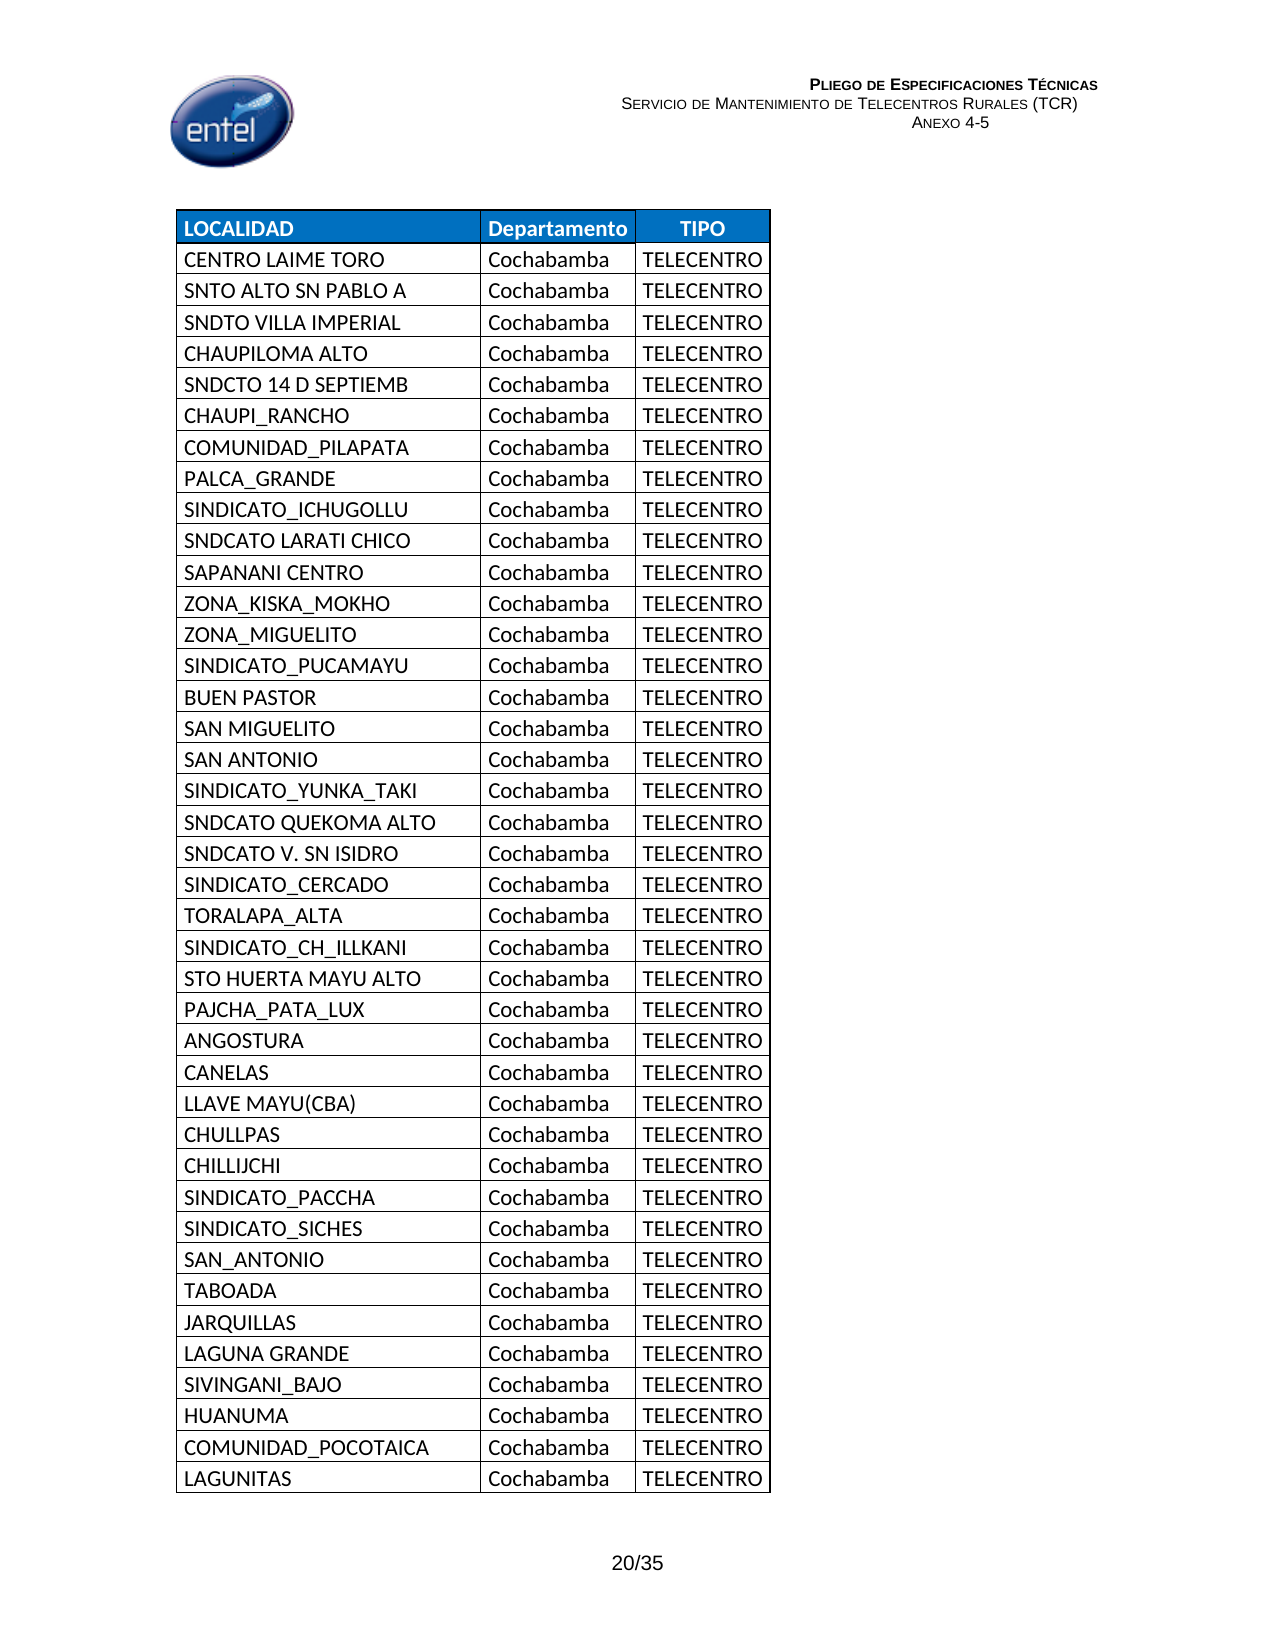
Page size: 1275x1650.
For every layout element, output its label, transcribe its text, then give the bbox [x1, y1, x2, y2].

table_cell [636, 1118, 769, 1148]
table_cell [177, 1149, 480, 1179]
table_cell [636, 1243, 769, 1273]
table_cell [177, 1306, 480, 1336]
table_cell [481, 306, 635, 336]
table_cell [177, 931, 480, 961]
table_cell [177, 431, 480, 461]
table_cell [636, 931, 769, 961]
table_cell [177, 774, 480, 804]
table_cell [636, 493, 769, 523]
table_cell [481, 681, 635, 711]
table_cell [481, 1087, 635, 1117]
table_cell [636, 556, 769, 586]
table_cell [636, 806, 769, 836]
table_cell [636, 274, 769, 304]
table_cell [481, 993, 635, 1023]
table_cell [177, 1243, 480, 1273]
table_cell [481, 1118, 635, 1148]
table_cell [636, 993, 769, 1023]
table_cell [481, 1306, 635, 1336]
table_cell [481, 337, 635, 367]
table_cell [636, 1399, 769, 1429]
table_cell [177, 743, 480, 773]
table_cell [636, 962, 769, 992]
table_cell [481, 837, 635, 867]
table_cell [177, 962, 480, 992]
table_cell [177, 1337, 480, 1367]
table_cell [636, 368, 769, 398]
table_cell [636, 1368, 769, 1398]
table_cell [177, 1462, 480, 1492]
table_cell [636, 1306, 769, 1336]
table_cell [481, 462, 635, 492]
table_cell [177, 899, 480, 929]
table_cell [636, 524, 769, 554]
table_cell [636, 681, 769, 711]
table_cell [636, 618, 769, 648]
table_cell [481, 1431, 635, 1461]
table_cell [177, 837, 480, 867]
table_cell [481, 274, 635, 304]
table_header LOCALIDAD [177, 211, 480, 242]
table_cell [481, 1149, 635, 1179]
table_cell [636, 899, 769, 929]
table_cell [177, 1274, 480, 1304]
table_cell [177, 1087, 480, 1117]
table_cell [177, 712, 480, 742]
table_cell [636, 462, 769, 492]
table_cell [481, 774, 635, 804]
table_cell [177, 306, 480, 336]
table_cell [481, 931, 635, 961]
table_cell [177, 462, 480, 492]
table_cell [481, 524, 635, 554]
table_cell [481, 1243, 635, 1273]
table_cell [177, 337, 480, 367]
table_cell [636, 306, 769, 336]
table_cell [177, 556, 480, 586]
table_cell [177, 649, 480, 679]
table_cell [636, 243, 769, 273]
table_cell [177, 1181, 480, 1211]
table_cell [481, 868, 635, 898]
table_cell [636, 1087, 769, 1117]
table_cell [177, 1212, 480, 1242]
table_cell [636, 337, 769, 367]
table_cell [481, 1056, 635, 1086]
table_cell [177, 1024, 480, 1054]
picture [170, 75, 296, 172]
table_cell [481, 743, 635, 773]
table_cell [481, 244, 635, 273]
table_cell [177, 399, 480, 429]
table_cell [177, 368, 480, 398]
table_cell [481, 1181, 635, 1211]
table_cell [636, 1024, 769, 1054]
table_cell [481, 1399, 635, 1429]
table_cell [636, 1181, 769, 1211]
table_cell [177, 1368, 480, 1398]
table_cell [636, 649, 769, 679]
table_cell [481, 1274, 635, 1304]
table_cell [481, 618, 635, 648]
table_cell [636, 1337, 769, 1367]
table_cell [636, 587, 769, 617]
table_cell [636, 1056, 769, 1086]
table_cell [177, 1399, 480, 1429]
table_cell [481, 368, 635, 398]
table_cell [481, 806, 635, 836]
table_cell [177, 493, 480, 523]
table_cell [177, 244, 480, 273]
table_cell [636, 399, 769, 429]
table_header Departamento [481, 211, 635, 242]
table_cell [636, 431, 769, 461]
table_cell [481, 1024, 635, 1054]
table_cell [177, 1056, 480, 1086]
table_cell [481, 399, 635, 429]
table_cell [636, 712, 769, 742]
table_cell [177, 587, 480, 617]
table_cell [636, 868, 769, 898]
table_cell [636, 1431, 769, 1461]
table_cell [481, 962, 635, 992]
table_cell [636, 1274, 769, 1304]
table_header TIPO [636, 210, 769, 242]
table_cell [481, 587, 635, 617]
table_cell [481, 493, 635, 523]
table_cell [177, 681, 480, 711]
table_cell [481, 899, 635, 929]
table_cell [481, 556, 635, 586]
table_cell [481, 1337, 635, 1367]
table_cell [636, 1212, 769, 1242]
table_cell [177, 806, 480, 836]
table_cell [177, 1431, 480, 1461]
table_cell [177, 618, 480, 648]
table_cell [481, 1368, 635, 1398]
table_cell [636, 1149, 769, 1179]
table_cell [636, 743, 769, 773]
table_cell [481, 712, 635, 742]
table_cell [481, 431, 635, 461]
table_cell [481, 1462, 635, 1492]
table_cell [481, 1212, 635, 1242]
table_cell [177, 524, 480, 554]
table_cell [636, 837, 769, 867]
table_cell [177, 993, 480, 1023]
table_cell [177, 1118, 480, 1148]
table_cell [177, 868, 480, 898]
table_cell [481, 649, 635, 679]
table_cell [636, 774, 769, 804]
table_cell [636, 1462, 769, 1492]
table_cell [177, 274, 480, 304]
